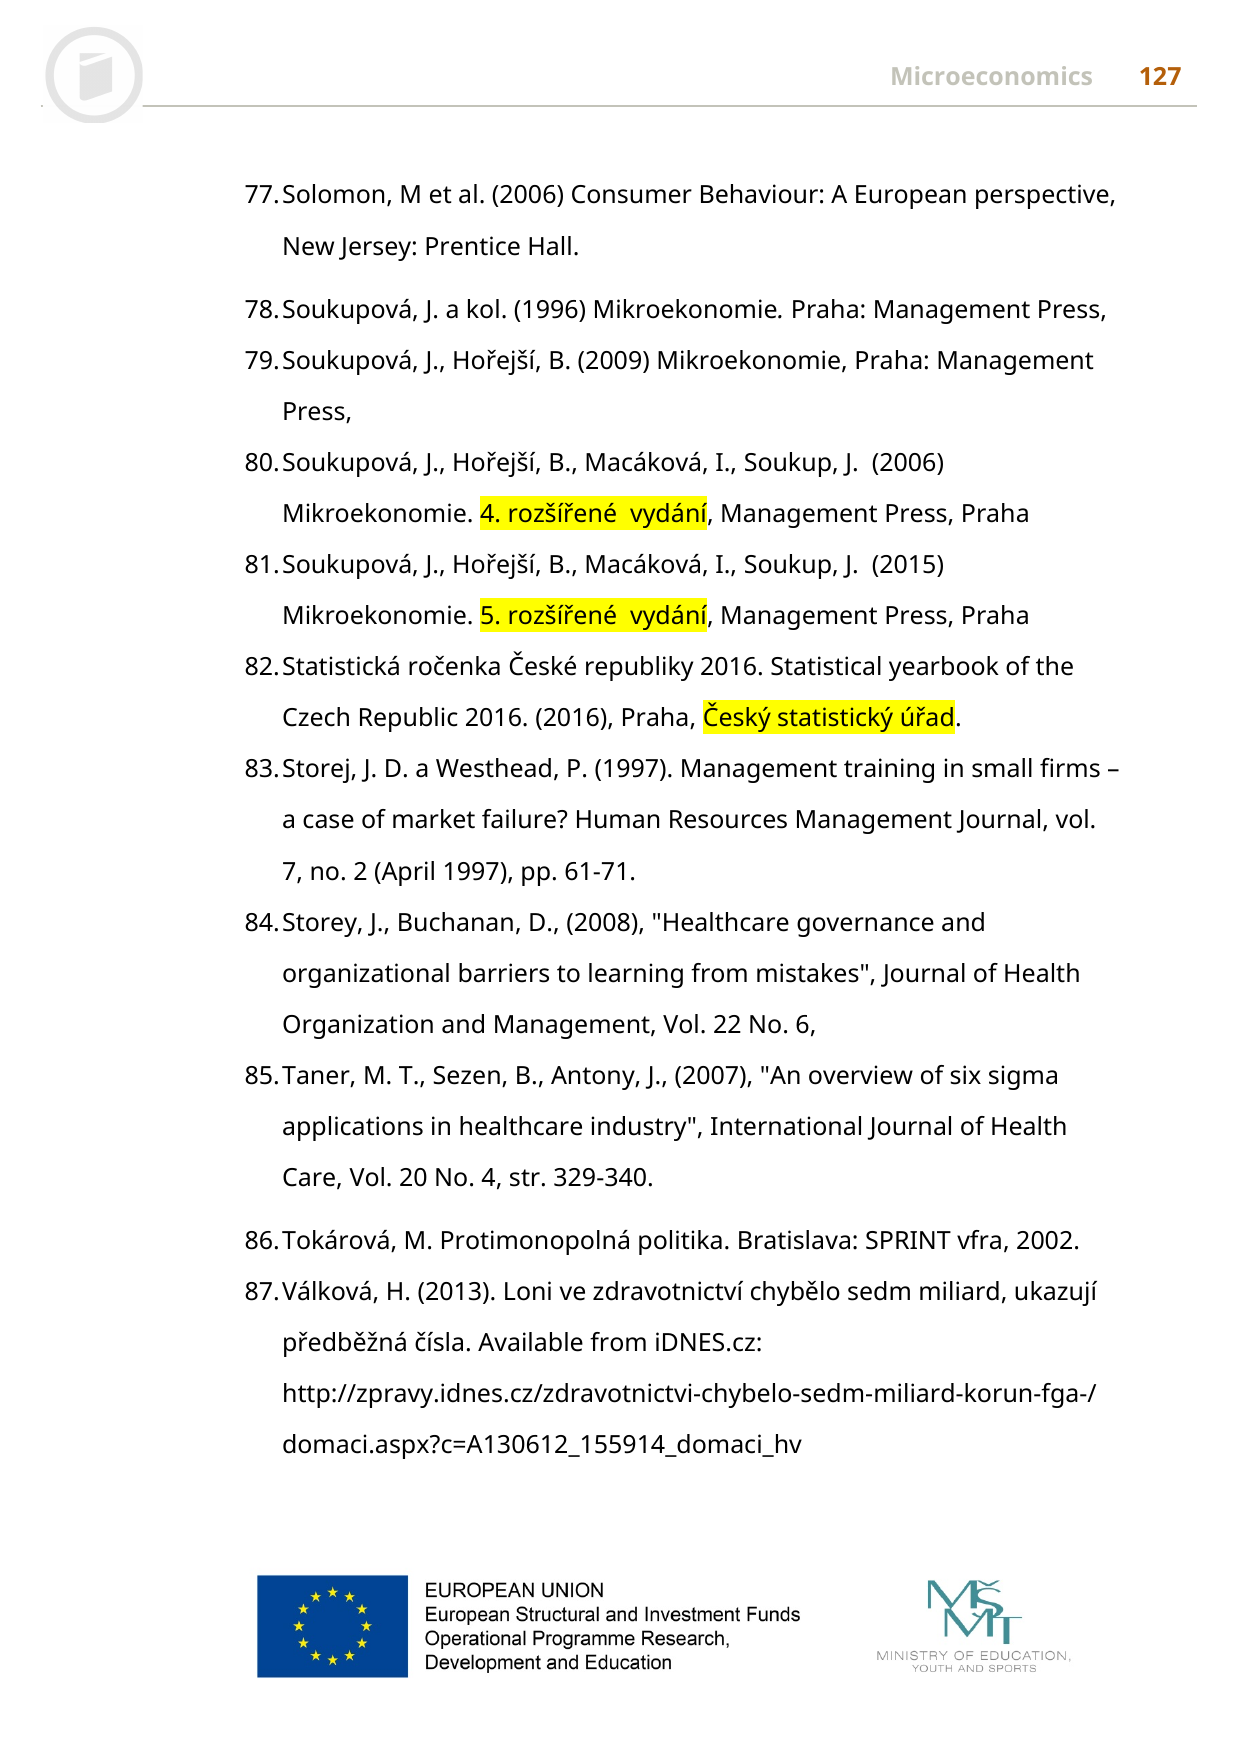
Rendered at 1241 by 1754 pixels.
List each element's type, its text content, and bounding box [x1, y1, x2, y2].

list Storej, J. D. a Westhead, P. (1997). Management training in small firms – a case of market failure? Human Resources Management Journal, vol. 7, no. 2 (April 1997), pp. 61-71. [244, 751, 1122, 887]
list Soukupová, J., Hořejší, B. (2009) Mikroekonomie, Praha: Management Press, [244, 343, 1122, 428]
list Soukupová, J., Hořejší, B., Macáková, I., Soukup, J. (2006) Mikroekonomie. 4. rozšířené vydání, Management Press, Praha [244, 445, 1122, 530]
list Soukupová, J., Hořejší, B., Macáková, I., Soukup, J. (2015) Mikroekonomie. 5. rozšířené vydání, Management Press, Praha [244, 547, 1122, 632]
picture [206, 1524, 1121, 1728]
list Soukupová, J. a kol. (1996) Mikroekonomie. Praha: Management Press, [244, 292, 1122, 326]
list Válková, H. (2013). Loni ve zdravotnictví chybělo sedm miliard, ukazují předběžná čísla. Available from iDNES.cz: http://zpravy.idnes.cz/zdravotnictvi-chybelo-sedm-miliard-korun-fga-/domaci.aspx?c=A130612_155914_domaci_hv [244, 1274, 1122, 1461]
list Tokárová, M. Protimonopolná politika. Bratislava: SPRINT vfra, 2002. [244, 1223, 1122, 1257]
list Statistická ročenka České republiky 2016. Statistical yearbook of the Czech Republic 2016. (2016), Praha, Český statistický úřad. [244, 649, 1122, 734]
list Taner, M. T., Sezen, B., Antony, J., (2007), "An overview of six sigma applications in healthcare industry", International Journal of Health Care, Vol. 20 No. 4, str. 329-340. [244, 1057, 1122, 1193]
list Storey, J., Buchanan, D., (2008), "Healthcare governance and organizational barriers to learning from mistakes", Journal of Health Organization and Management, Vol. 22 No. 6, [244, 904, 1122, 1040]
list Solomon, M et al. (2006) Consumer Behaviour: A European perspective, New Jersey: Prentice Hall. [244, 177, 1122, 262]
